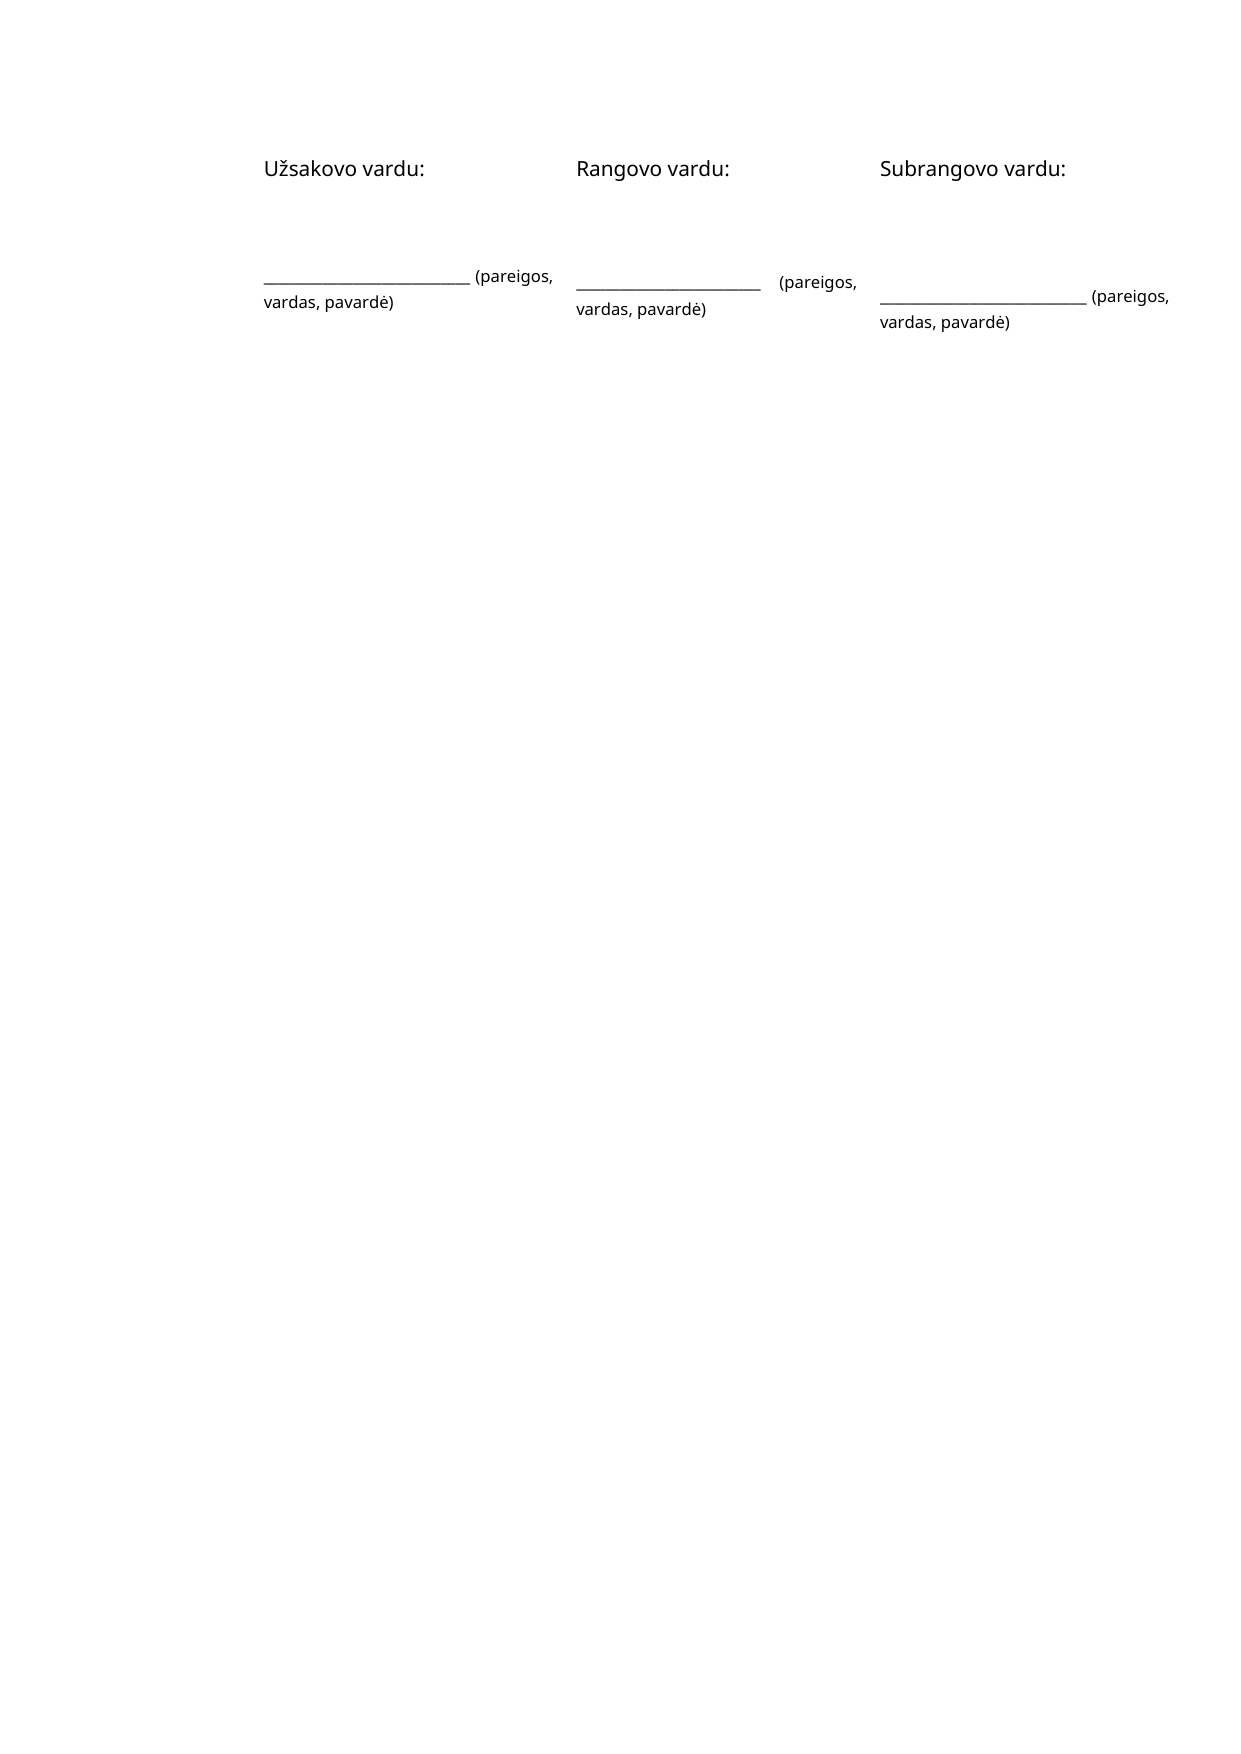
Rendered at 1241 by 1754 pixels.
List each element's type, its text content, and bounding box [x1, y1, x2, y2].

table_header Užsakovo vardu: ____________________________ (pareigos, vardas, pavardė) [252, 154, 565, 446]
table_header Subrangovo vardu: ____________________________ (pareigos, vardas, pavardė) [869, 154, 1181, 446]
table_header Rangovo vardu: _________________________ (pareigos, vardas, pavardė) [565, 154, 868, 446]
